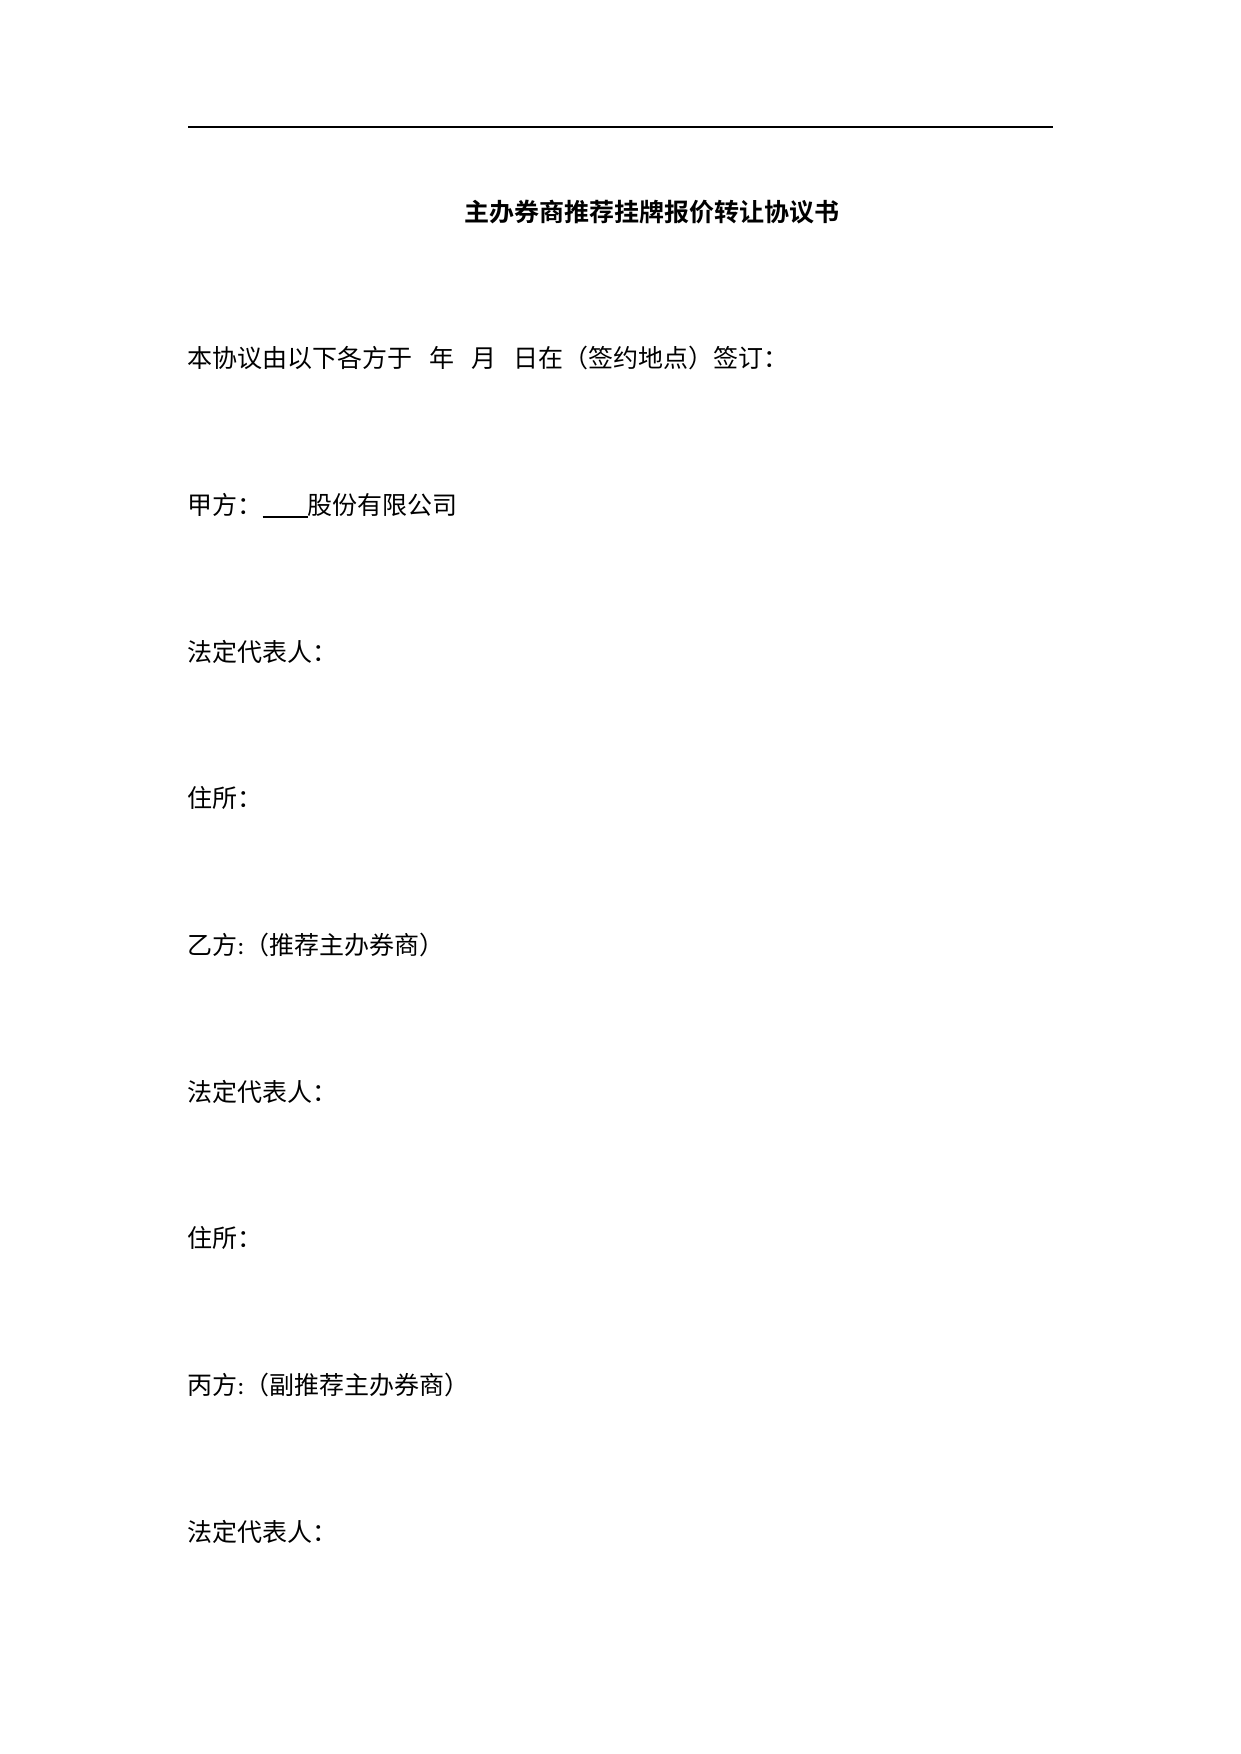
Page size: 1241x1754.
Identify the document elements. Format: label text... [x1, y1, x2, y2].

text 本协议由以下各方于 年 月 日在（签约地点）签订： [187, 324, 1053, 389]
text 丙方:（副推荐主办券商） [187, 1351, 1053, 1416]
text 乙方:（推荐主办券商） [187, 911, 1053, 976]
text 住所： [187, 764, 1053, 829]
text 法定代表人： [187, 1498, 1053, 1563]
text 法定代表人： [187, 1058, 1053, 1123]
text 住所： [187, 1204, 1053, 1269]
text 主办券商推荐挂牌报价转让协议书 [251, 178, 1053, 243]
text 法定代表人： [187, 618, 1053, 683]
text 甲方： 股份有限公司 [187, 471, 1053, 536]
